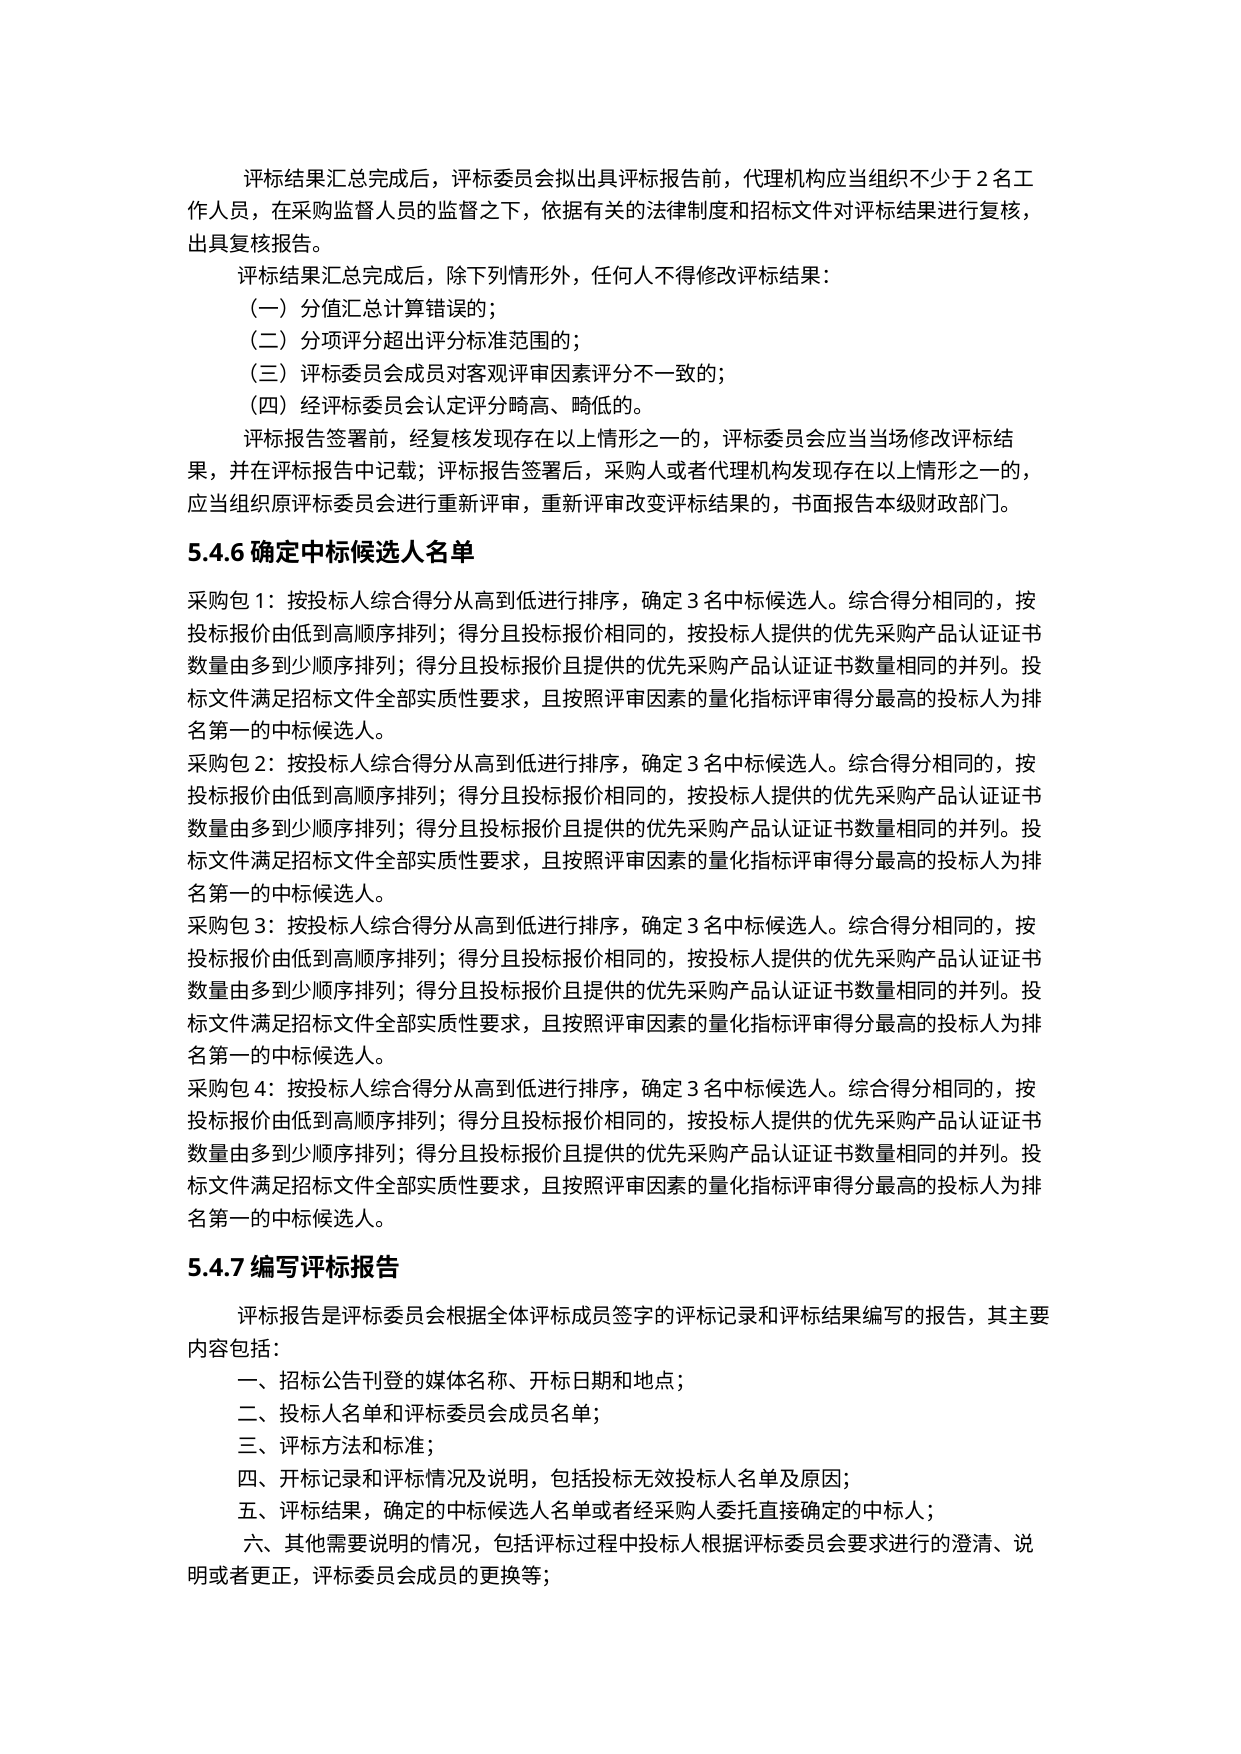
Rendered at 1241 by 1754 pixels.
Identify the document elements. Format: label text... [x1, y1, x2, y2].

text （三）评标委员会成员对客观评审因素评分不一致的； [187, 357, 1053, 389]
text 评标结果汇总完成后，除下列情形外，任何人不得修改评标结果： [187, 259, 1053, 292]
text 采购包4：按投标人综合得分从高到低进行排序，确定3名中标候选人。综合得分相同的，按投标报价由低到高顺序排列；得分且投标报价相同的，按投标人提供的优先采购产品认证证书数量由多到少顺序排列；得分且投标报价且提供的优先采购产品认证证书数量相同的并列。投标文件满足招标文件全部实质性要求，且按照评审因素的量化指标评审得分最高的投标人为排名第一的中标候选人。 [187, 1072, 1053, 1234]
text 六、其他需要说明的情况，包括评标过程中投标人根据评标委员会要求进行的澄清、说明或者更正，评标委员会成员的更换等； [187, 1527, 1053, 1592]
text 5.4.7编写评标报告 [187, 1234, 1053, 1299]
text 评标报告是评标委员会根据全体评标成员签字的评标记录和评标结果编写的报告，其主要内容包括： [187, 1299, 1053, 1364]
text 五、评标结果，确定的中标候选人名单或者经采购人委托直接确定的中标人； [187, 1494, 1053, 1527]
text 评标结果汇总完成后，评标委员会拟出具评标报告前，代理机构应当组织不少于2名工作人员，在采购监督人员的监督之下，依据有关的法律制度和招标文件对评标结果进行复核，出具复核报告。 [187, 162, 1053, 259]
text 采购包2：按投标人综合得分从高到低进行排序，确定3名中标候选人。综合得分相同的，按投标报价由低到高顺序排列；得分且投标报价相同的，按投标人提供的优先采购产品认证证书数量由多到少顺序排列；得分且投标报价且提供的优先采购产品认证证书数量相同的并列。投标文件满足招标文件全部实质性要求，且按照评审因素的量化指标评审得分最高的投标人为排名第一的中标候选人。 [187, 747, 1053, 909]
text （一）分值汇总计算错误的； [187, 292, 1053, 324]
text （四）经评标委员会认定评分畸高、畸低的。 [187, 389, 1053, 422]
text 三、评标方法和标准； [187, 1429, 1053, 1462]
text 采购包1：按投标人综合得分从高到低进行排序，确定3名中标候选人。综合得分相同的，按投标报价由低到高顺序排列；得分且投标报价相同的，按投标人提供的优先采购产品认证证书数量由多到少顺序排列；得分且投标报价且提供的优先采购产品认证证书数量相同的并列。投标文件满足招标文件全部实质性要求，且按照评审因素的量化指标评审得分最高的投标人为排名第一的中标候选人。 [187, 584, 1053, 747]
text 二、投标人名单和评标委员会成员名单； [187, 1397, 1053, 1429]
text （二）分项评分超出评分标准范围的； [187, 324, 1053, 357]
text 5.4.6确定中标候选人名单 [187, 519, 1053, 584]
text 四、开标记录和评标情况及说明，包括投标无效投标人名单及原因； [187, 1462, 1053, 1494]
text 一、招标公告刊登的媒体名称、开标日期和地点； [187, 1364, 1053, 1397]
text 评标报告签署前，经复核发现存在以上情形之一的，评标委员会应当当场修改评标结果，并在评标报告中记载；评标报告签署后，采购人或者代理机构发现存在以上情形之一的，应当组织原评标委员会进行重新评审，重新评审改变评标结果的，书面报告本级财政部门。 [187, 422, 1053, 519]
text 采购包3：按投标人综合得分从高到低进行排序，确定3名中标候选人。综合得分相同的，按投标报价由低到高顺序排列；得分且投标报价相同的，按投标人提供的优先采购产品认证证书数量由多到少顺序排列；得分且投标报价且提供的优先采购产品认证证书数量相同的并列。投标文件满足招标文件全部实质性要求，且按照评审因素的量化指标评审得分最高的投标人为排名第一的中标候选人。 [187, 909, 1053, 1072]
